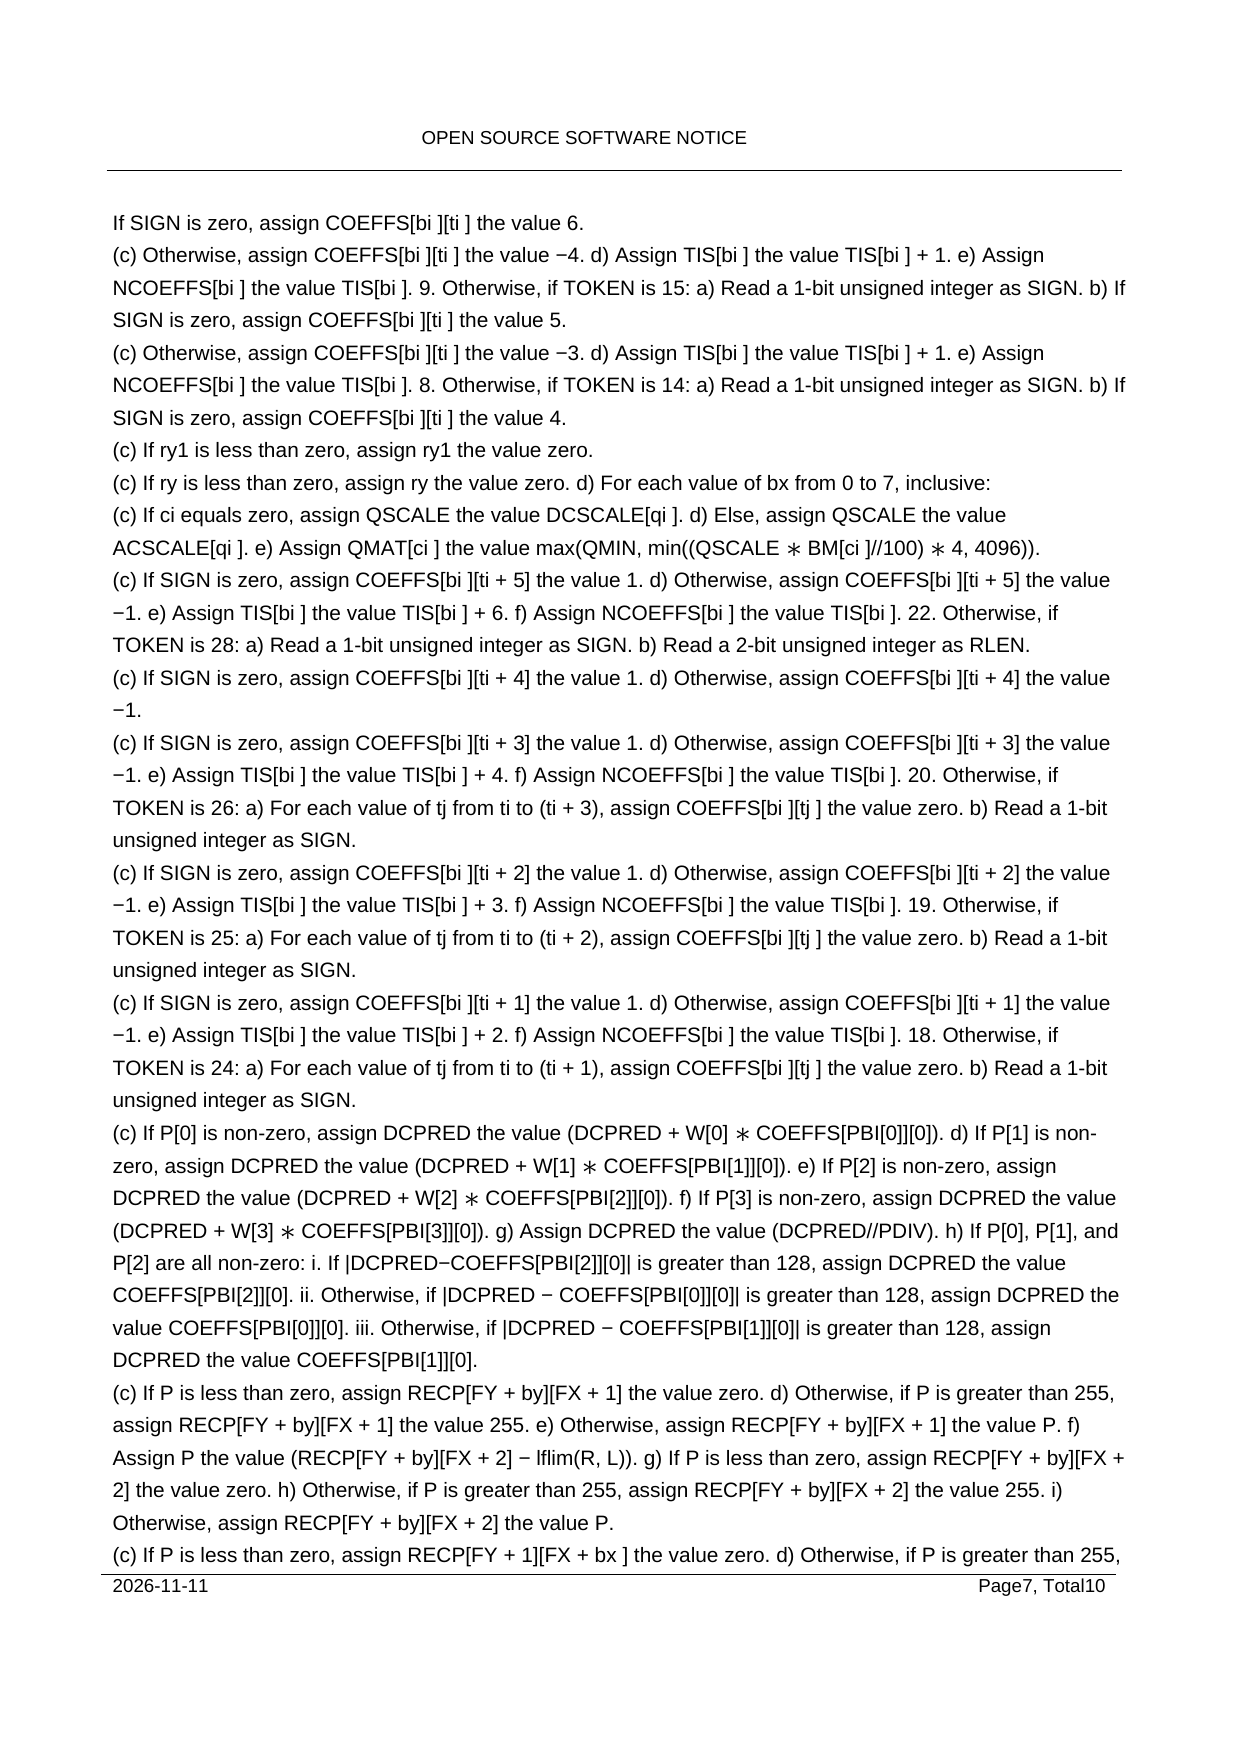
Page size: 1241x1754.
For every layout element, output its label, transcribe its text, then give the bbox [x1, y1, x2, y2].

text (c) If SIGN is zero, assign COEFFS[bi ][ti + 4] the value 1. d) Otherwise, assign COEFFS[bi ][ti + 4] the value −1. [112, 661, 1128, 726]
text (c) If ry is less than zero, assign ry the value zero. d) For each value of bx from 0 to 7, inclusive: [112, 466, 1128, 499]
text (c) If SIGN is zero, assign COEFFS[bi ][ti + 5] the value 1. d) Otherwise, assign COEFFS[bi ][ti + 5] the value −1. e) Assign TIS[bi ] the value TIS[bi ] + 6. f) Assign NCOEFFS[bi ] the value TIS[bi ]. 22. Otherwise, if TOKEN is 28: a) Read a 1-bit unsigned integer as SIGN. b) Read a 2-bit unsigned integer as RLEN. [112, 564, 1128, 661]
text (c) If ry1 is less than zero, assign ry1 the value zero. [112, 434, 1128, 466]
text (c) Otherwise, assign COEFFS[bi ][ti ] the value −4. d) Assign TIS[bi ] the value TIS[bi ] + 1. e) Assign NCOEFFS[bi ] the value TIS[bi ]. 9. Otherwise, if TOKEN is 15: a) Read a 1-bit unsigned integer as SIGN. b) If SIGN is zero, assign COEFFS[bi ][ti ] the value 5. [112, 239, 1128, 336]
text (c) Otherwise, assign COEFFS[bi ][ti ] the value −3. d) Assign TIS[bi ] the value TIS[bi ] + 1. e) Assign NCOEFFS[bi ] the value TIS[bi ]. 8. Otherwise, if TOKEN is 14: a) Read a 1-bit unsigned integer as SIGN. b) If SIGN is zero, assign COEFFS[bi ][ti ] the value 4. [112, 336, 1128, 434]
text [112, 1539, 1128, 1571]
text (c) If P is less than zero, assign RECP[FY + by][FX + 1] the value zero. d) Otherwise, if P is greater than 255, assign RECP[FY + by][FX + 1] the value 255. e) Otherwise, assign RECP[FY + by][FX + 1] the value P. f) Assign P the value (RECP[FY + by][FX + 2] − lflim(R, L)). g) If P is less than zero, assign RECP[FY + by][FX + 2] the value zero. h) Otherwise, if P is greater than 255, assign RECP[FY + by][FX + 2] the value 255. i) Otherwise, assign RECP[FY + by][FX + 2] the value P. [112, 1376, 1128, 1539]
text (c) If SIGN is zero, assign COEFFS[bi ][ti + 2] the value 1. d) Otherwise, assign COEFFS[bi ][ti + 2] the value −1. e) Assign TIS[bi ] the value TIS[bi ] + 3. f) Assign NCOEFFS[bi ] the value TIS[bi ]. 19. Otherwise, if TOKEN is 25: a) For each value of tj from ti to (ti + 2), assign COEFFS[bi ][tj ] the value zero. b) Read a 1-bit unsigned integer as SIGN. [112, 856, 1128, 986]
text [112, 206, 1128, 239]
text (c) If ci equals zero, assign QSCALE the value DCSCALE[qi ]. d) Else, assign QSCALE the value ACSCALE[qi ]. e) Assign QMAT[ci ] the value max(QMIN, min((QSCALE ∗ BM[ci ]//100) ∗ 4, 4096)). [112, 499, 1128, 564]
text (c) If P[0] is non-zero, assign DCPRED the value (DCPRED + W[0] ∗ COEFFS[PBI[0]][0]). d) If P[1] is non-zero, assign DCPRED the value (DCPRED + W[1] ∗ COEFFS[PBI[1]][0]). e) If P[2] is non-zero, assign DCPRED the value (DCPRED + W[2] ∗ COEFFS[PBI[2]][0]). f) If P[3] is non-zero, assign DCPRED the value (DCPRED + W[3] ∗ COEFFS[PBI[3]][0]). g) Assign DCPRED the value (DCPRED//PDIV). h) If P[0], P[1], and P[2] are all non-zero: i. If |DCPRED−COEFFS[PBI[2]][0]| is greater than 128, assign DCPRED the value COEFFS[PBI[2]][0]. ii. Otherwise, if |DCPRED − COEFFS[PBI[0]][0]| is greater than 128, assign DCPRED the value COEFFS[PBI[0]][0]. iii. Otherwise, if |DCPRED − COEFFS[PBI[1]][0]| is greater than 128, assign DCPRED the value COEFFS[PBI[1]][0]. [112, 1116, 1128, 1376]
text (c) If SIGN is zero, assign COEFFS[bi ][ti + 3] the value 1. d) Otherwise, assign COEFFS[bi ][ti + 3] the value −1. e) Assign TIS[bi ] the value TIS[bi ] + 4. f) Assign NCOEFFS[bi ] the value TIS[bi ]. 20. Otherwise, if TOKEN is 26: a) For each value of tj from ti to (ti + 3), assign COEFFS[bi ][tj ] the value zero. b) Read a 1-bit unsigned integer as SIGN. [112, 726, 1128, 856]
text (c) If SIGN is zero, assign COEFFS[bi ][ti + 1] the value 1. d) Otherwise, assign COEFFS[bi ][ti + 1] the value −1. e) Assign TIS[bi ] the value TIS[bi ] + 2. f) Assign NCOEFFS[bi ] the value TIS[bi ]. 18. Otherwise, if TOKEN is 24: a) For each value of tj from ti to (ti + 1), assign COEFFS[bi ][tj ] the value zero. b) Read a 1-bit unsigned integer as SIGN. [112, 986, 1128, 1116]
